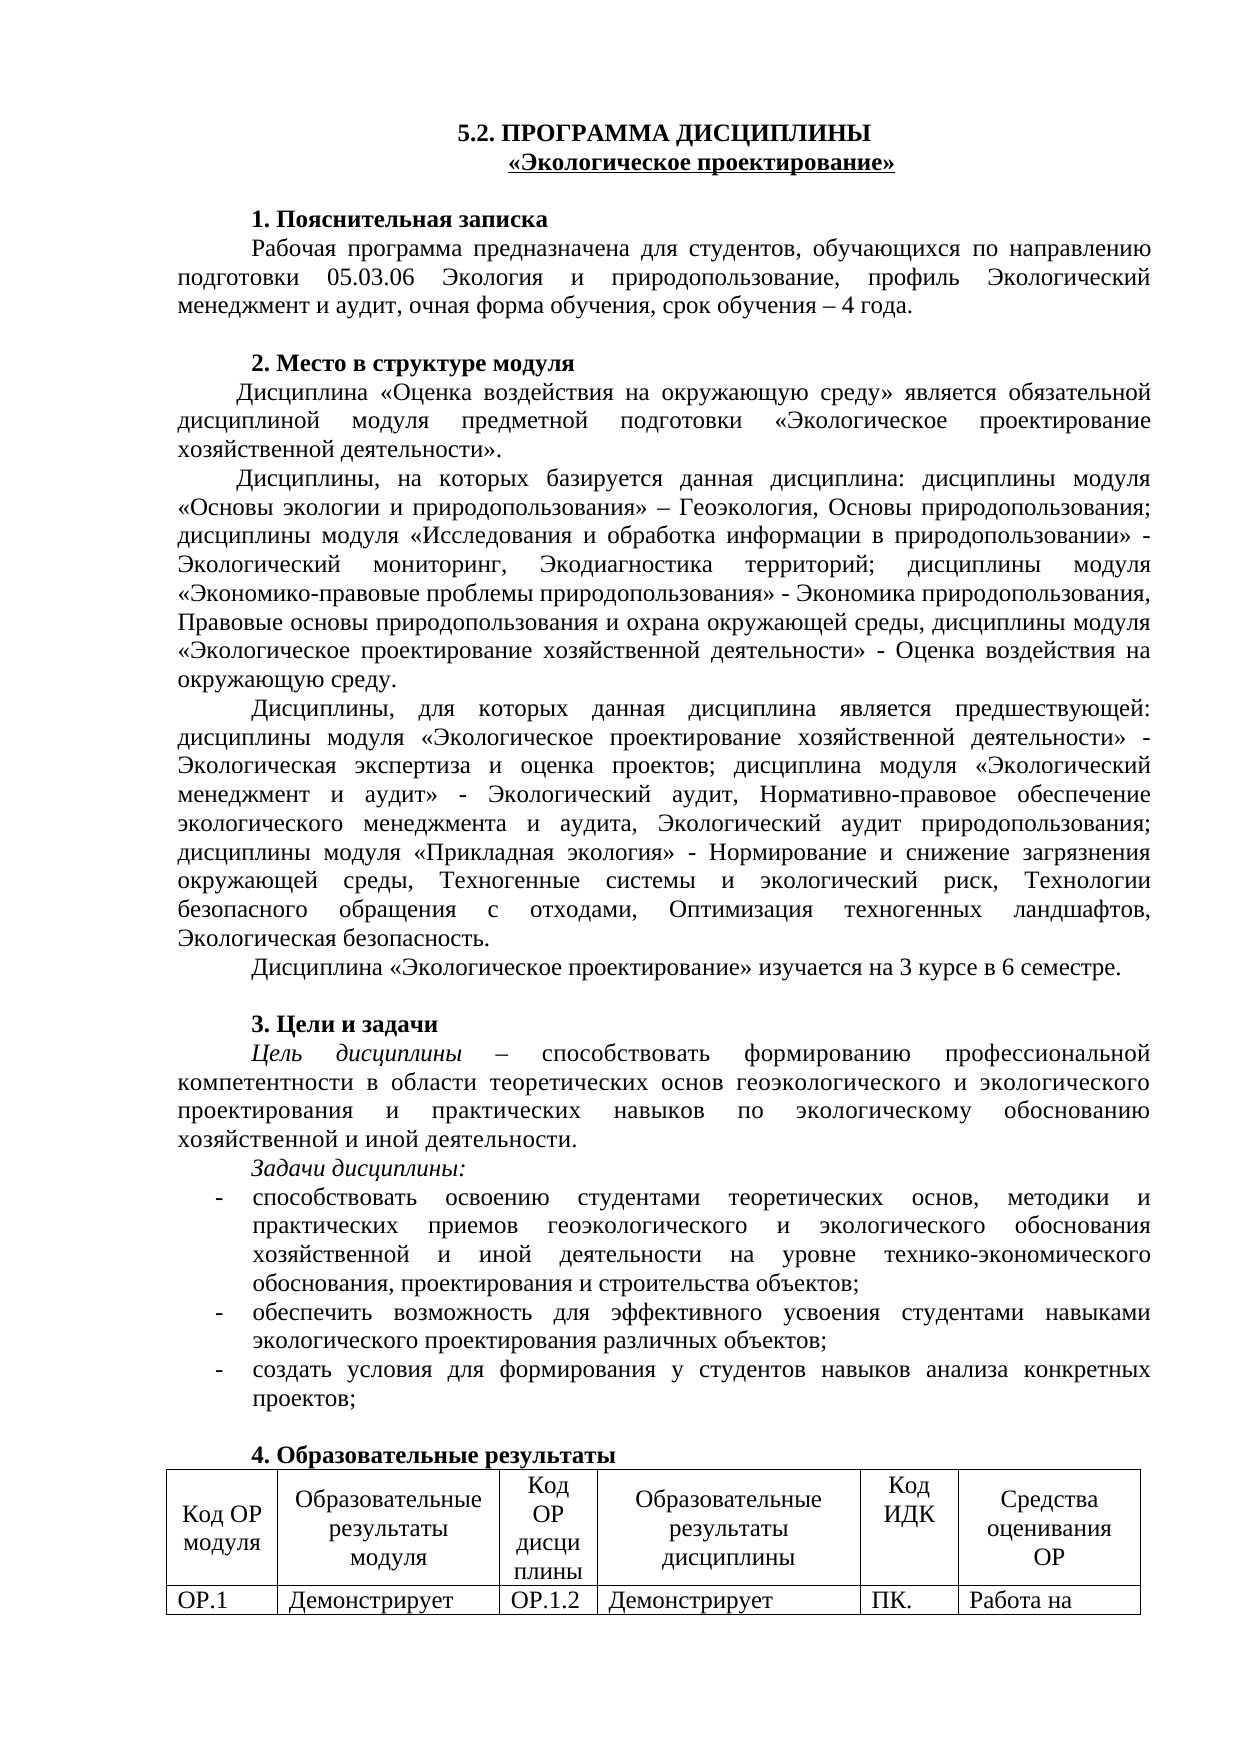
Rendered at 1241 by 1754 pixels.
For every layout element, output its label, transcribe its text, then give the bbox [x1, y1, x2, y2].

text Дисциплина «Экологическое проектирование» изучается на 3 курсе в 6 семестре. [177, 952, 1152, 981]
text «Экологическое проектирование» [177, 147, 1152, 176]
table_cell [959, 1586, 1140, 1614]
text Задачи дисциплины: [177, 1153, 1152, 1182]
text Рабочая программа предназначена для студентов, обучающихся по направлению подготовки 05.03.06 Экология и природопользование, профиль Экологический менеджмент и аудит, очная форма обучения, срок обучения – 4 года. [177, 233, 1152, 319]
text 4. Образовательные результаты [177, 1441, 1152, 1469]
text Дисциплина «Оценка воздействия на окружающую среду» является обязательной дисциплиной модуля предметной подготовки «Экологическое проектирование хозяйственной деятельности». [177, 377, 1152, 463]
text Дисциплины, на которых базируется данная дисциплина: дисциплины модуля «Основы экологии и природопользования» – Геоэкология, Основы природопользования; дисциплины модуля «Исследования и обработка информации в природопользовании» - Экологический мониторинг, Экодиагностика территорий; дисциплины модуля «Экономико-правовые проблемы природопользования» - Экономика природопользования, Правовые основы природопользования и охрана окружающей среды, дисциплины модуля «Экологическое проектирование хозяйственной деятельности» - Оценка воздействия на окружающую среду. [177, 463, 1152, 693]
table_header Код ОР модуля [167, 1470, 277, 1585]
text 1. Пояснительная записка [177, 204, 1152, 233]
text Дисциплины, для которых данная дисциплина является предшествующей: дисциплины модуля «Экологическое проектирование хозяйственной деятельности» - Экологическая экспертиза и оценка проектов; дисциплина модуля «Экологический менеджмент и аудит» - Экологический аудит, Нормативно-правовое обеспечение экологического менеджмента и аудита, Экологический аудит природопользования; дисциплины модуля «Прикладная экология» - Нормирование и снижение загрязнения окружающей среды, Техногенные системы и экологический риск, Технологии безопасного обращения с отходами, Оптимизация техногенных ландшафтов, Экологическая безопасность. [177, 693, 1152, 952]
table_cell ОР.1 [167, 1586, 277, 1614]
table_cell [278, 1586, 499, 1614]
list создать условия для формирования у студентов навыков анализа конкретных проектов; [215, 1354, 1152, 1412]
text 5.2. ПРОГРАММА ДИСЦИПЛИНЫ [177, 118, 1152, 147]
table_header Образовательные результаты модуля [278, 1470, 499, 1585]
table_cell ОР.1.2.1 [500, 1586, 597, 1614]
table_header Код ОР дисциплины [500, 1470, 597, 1585]
table_header Средства оценивания ОР [959, 1470, 1140, 1585]
table_header Код ИДК [861, 1470, 958, 1585]
table_header Образовательные результаты дисциплины [598, 1470, 860, 1585]
table_cell ПК. 5.1 ПК.6.1. [861, 1586, 958, 1614]
text Цель дисциплины – способствовать формированию профессиональной компетентности в области теоретических основ геоэкологического и экологического проектирования и практических навыков по экологическому обоснованию хозяйственной и иной деятельности. [177, 1038, 1152, 1153]
list способствовать освоению студентами теоретических основ, методики и практических приемов геоэкологического и экологического обоснования хозяйственной и иной деятельности на уровне технико-экономического обоснования, проектирования и строительства объектов; [215, 1182, 1152, 1297]
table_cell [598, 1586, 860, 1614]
text 3. Цели и задачи [177, 1009, 1152, 1038]
list обеспечить возможность для эффективного усвоения студентами навыками экологического проектирования различных объектов; [215, 1297, 1152, 1354]
text 2. Место в структуре модуля [177, 348, 1152, 377]
